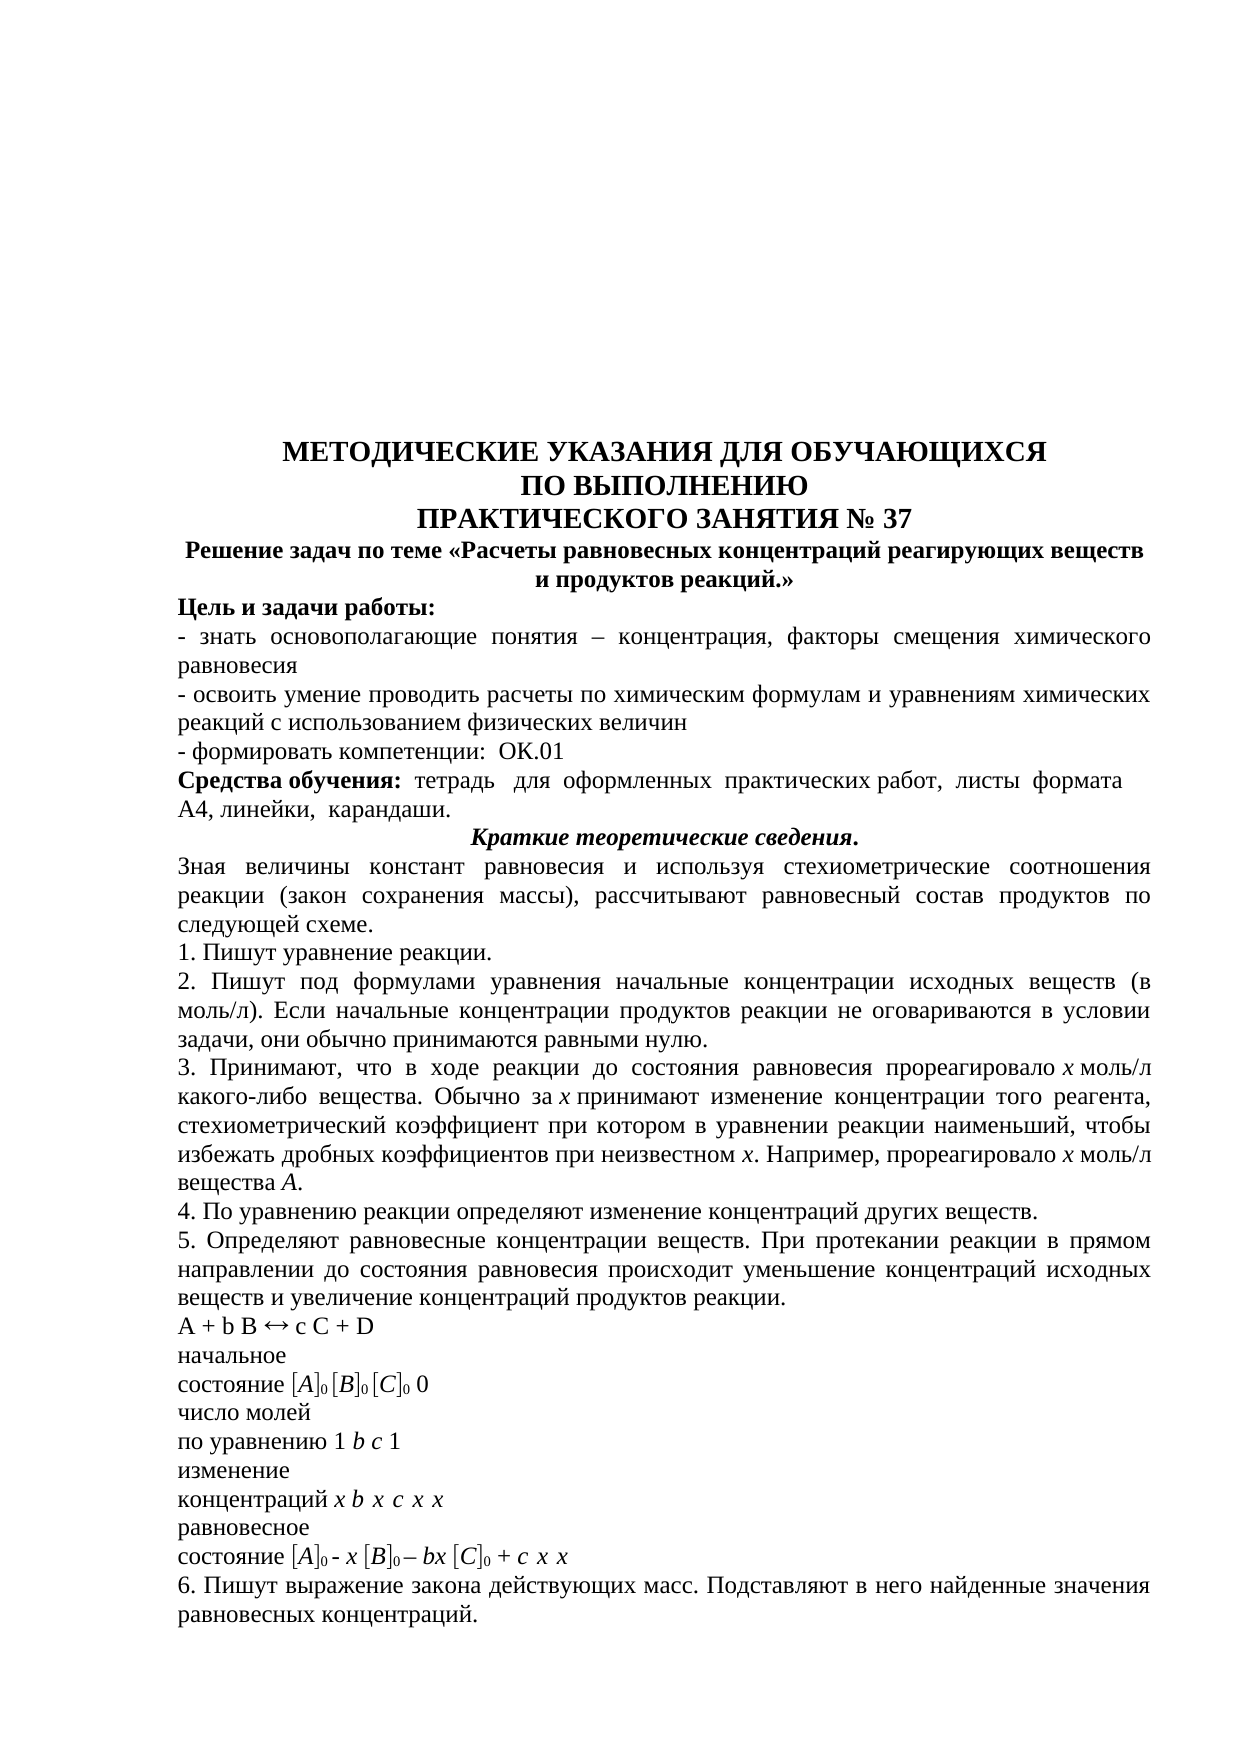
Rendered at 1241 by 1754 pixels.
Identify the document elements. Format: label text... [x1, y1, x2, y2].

text Средства обучения: тетрадь для оформленных практических работ, листы формата А4, линейки, карандаши. [177, 765, 1152, 822]
text число молей [177, 1397, 1152, 1426]
text состояние А0 - x В0 – bx С0 + c x x [177, 1541, 1152, 1570]
text 1. Пишут уравнение реакции. [177, 937, 1152, 966]
text ПРАКТИЧЕСКОГО ЗАНЯТИЯ № 37 [177, 501, 1152, 535]
text 5. Определяют равновесные концентрации веществ. При протекании реакции в прямом направлении до состояния равновесия происходит уменьшение концентраций исходных веществ и увеличение концентраций продуктов реакции. [177, 1225, 1152, 1311]
text Зная величины констант равновесия и используя стехиометрические соотношения реакции (закон сохранения массы), рассчитывают равновесный состав продуктов по следующей схеме. [177, 851, 1152, 937]
text Цель и задачи работы: [177, 592, 1152, 621]
text концентраций x b x c x x [177, 1484, 1152, 1512]
text 2. Пишут под формулами уравнения начальные концентрации исходных веществ (в моль/л). Если начальные концентрации продуктов реакции не оговариваются в условии задачи, они обычно принимаются равными нулю. [177, 966, 1152, 1052]
text начальное [177, 1340, 1152, 1369]
text 4. По уравнению реакции определяют изменение концентраций других веществ. [177, 1196, 1152, 1225]
text изменение [177, 1455, 1152, 1484]
text - освоить умение проводить расчеты по химическим формулам и уравнениям химических реакций с использованием физических величин [177, 679, 1152, 736]
text Краткие теоретические сведения. [177, 822, 1152, 851]
text Решение задач по теме «Расчеты равновесных концентраций реагирующих веществ и продуктов реакций.» [177, 535, 1152, 592]
text равновесное [177, 1512, 1152, 1541]
text - знать основополагающие понятия – концентрация, факторы смещения химического равновесия [177, 621, 1152, 679]
text А + b В c С + D [177, 1311, 1152, 1340]
text состояние А0 В0 С0 0 [177, 1369, 1152, 1397]
text по уравнению 1 b c 1 [177, 1426, 1152, 1455]
text ПО ВЫПОЛНЕНИЮ [177, 468, 1152, 501]
text 3. Принимают, что в ходе реакции до состояния равновесия прореагировало x моль/л какого-либо вещества. Обычно за x принимают изменение концентрации того реагента, стехиометрический коэффициент при котором в уравнении реакции наименьший, чтобы избежать дробных коэффициентов при неизвестном x. Например, прореагировало x моль/л вещества А. [177, 1052, 1152, 1196]
text - формировать компетенции: ОК.01 [177, 736, 1152, 765]
text 6. Пишут выражение закона действующих масс. Подставляют в него найденные значения равновесных концентраций. [177, 1570, 1152, 1627]
text МЕТОДИЧЕСКИЕ УКАЗАНИЯ ДЛЯ ОБУЧАЮЩИХСЯ [177, 434, 1152, 468]
